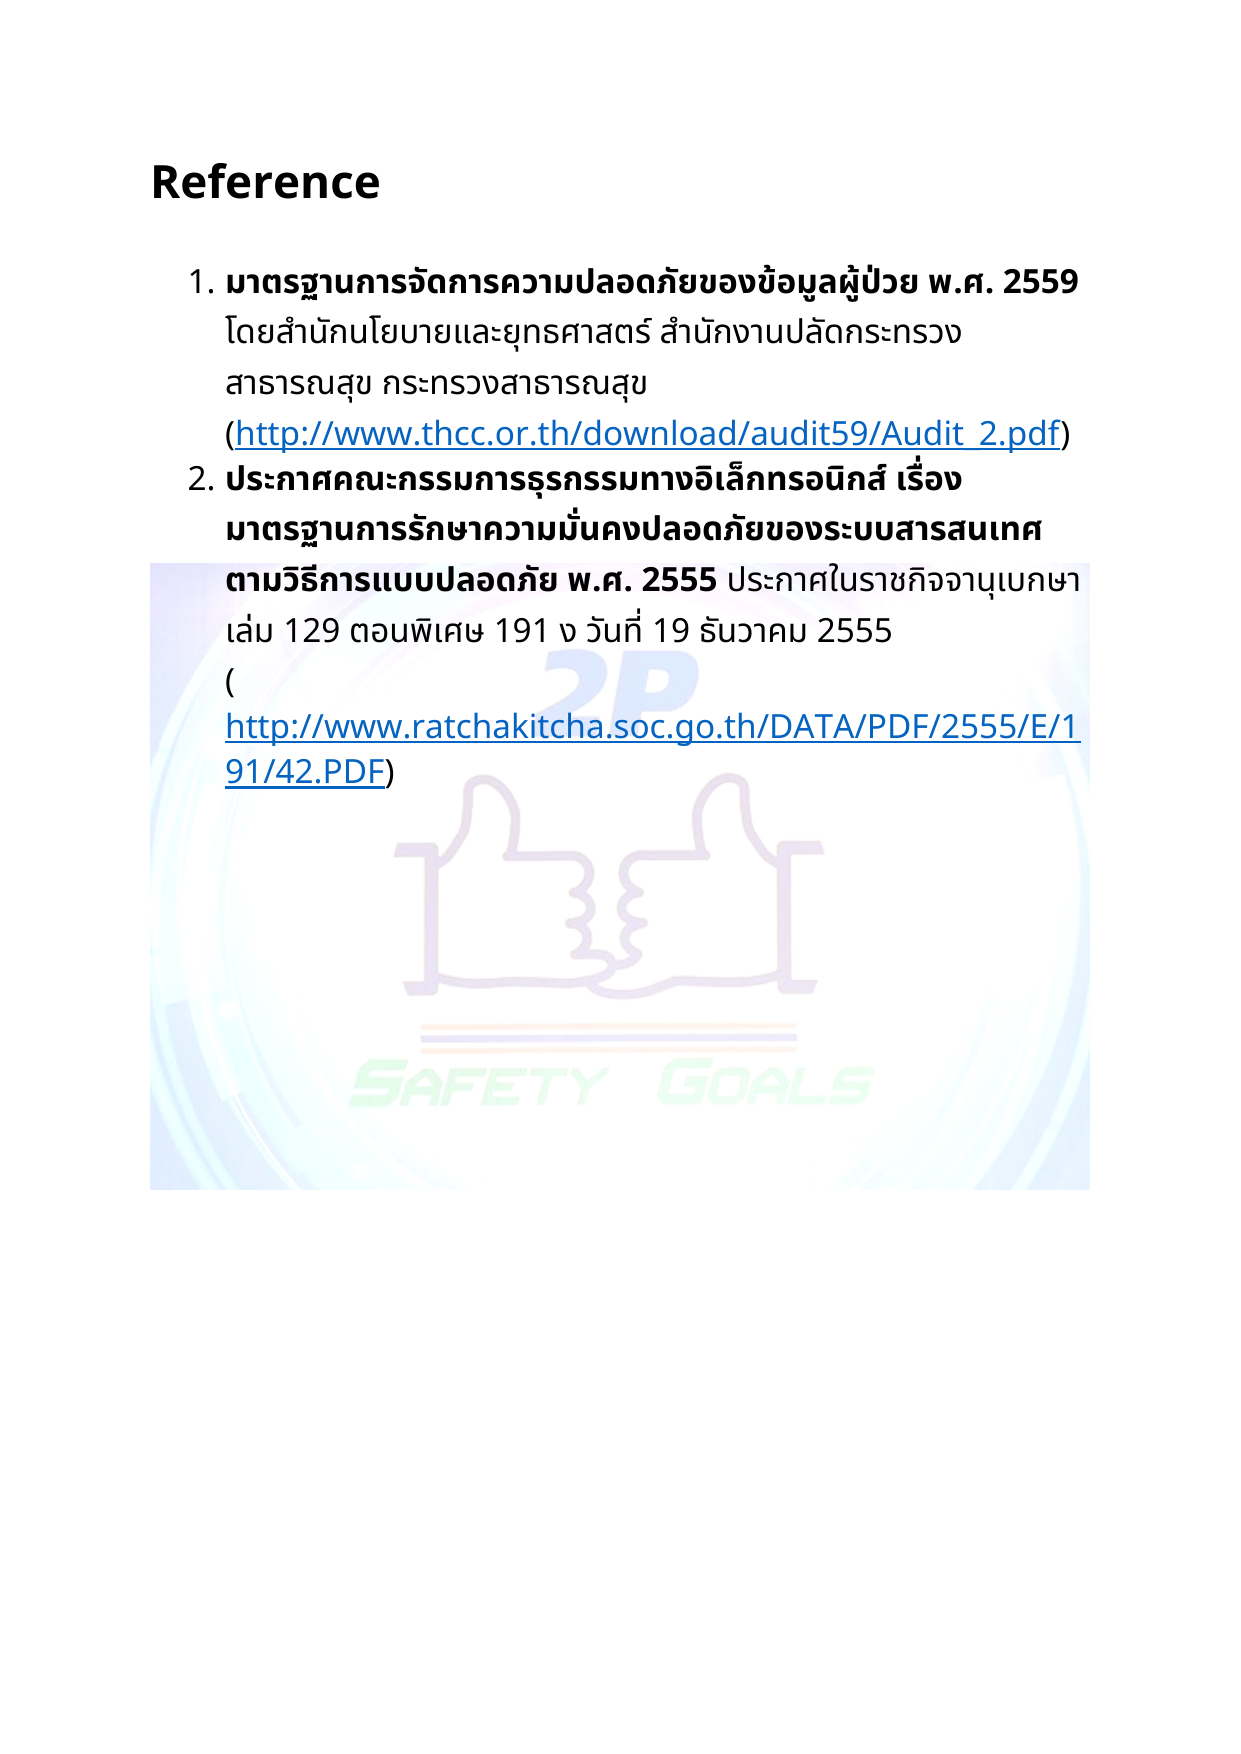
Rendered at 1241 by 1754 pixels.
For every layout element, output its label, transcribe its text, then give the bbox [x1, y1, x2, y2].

text Reference [150, 150, 1090, 212]
list มาตรฐานการจัดการความปลอดภัยของข้อมูลผู้ป่วย พ.ศ. 2559 โดยสำนักนโยบายและยุทธศาสตร์ สำนักงานปลัดกระทรวงสาธารณสุข กระทรวงสาธารณสุข (http://www.thcc.or.th/download/audit59/Audit_2.pdf) [187, 258, 1090, 455]
list ประกาศคณะกรรมการธุรกรรมทางอิเล็กทรอนิกส์ เรื่อง มาตรฐานการรักษาความมั่นคงปลอดภัยของระบบสารสนเทศตามวิธีการแบบปลอดภัย พ.ศ. 2555 ประกาศในราชกิจจานุเบกษา เล่ม 129 ตอนพิเศษ 191 ง วันที่ 19 ธันวาคม 2555 (http://www.ratchakitcha.soc.go.th/DATA/PDF/2555/E/191/42.PDF) [187, 455, 1090, 793]
